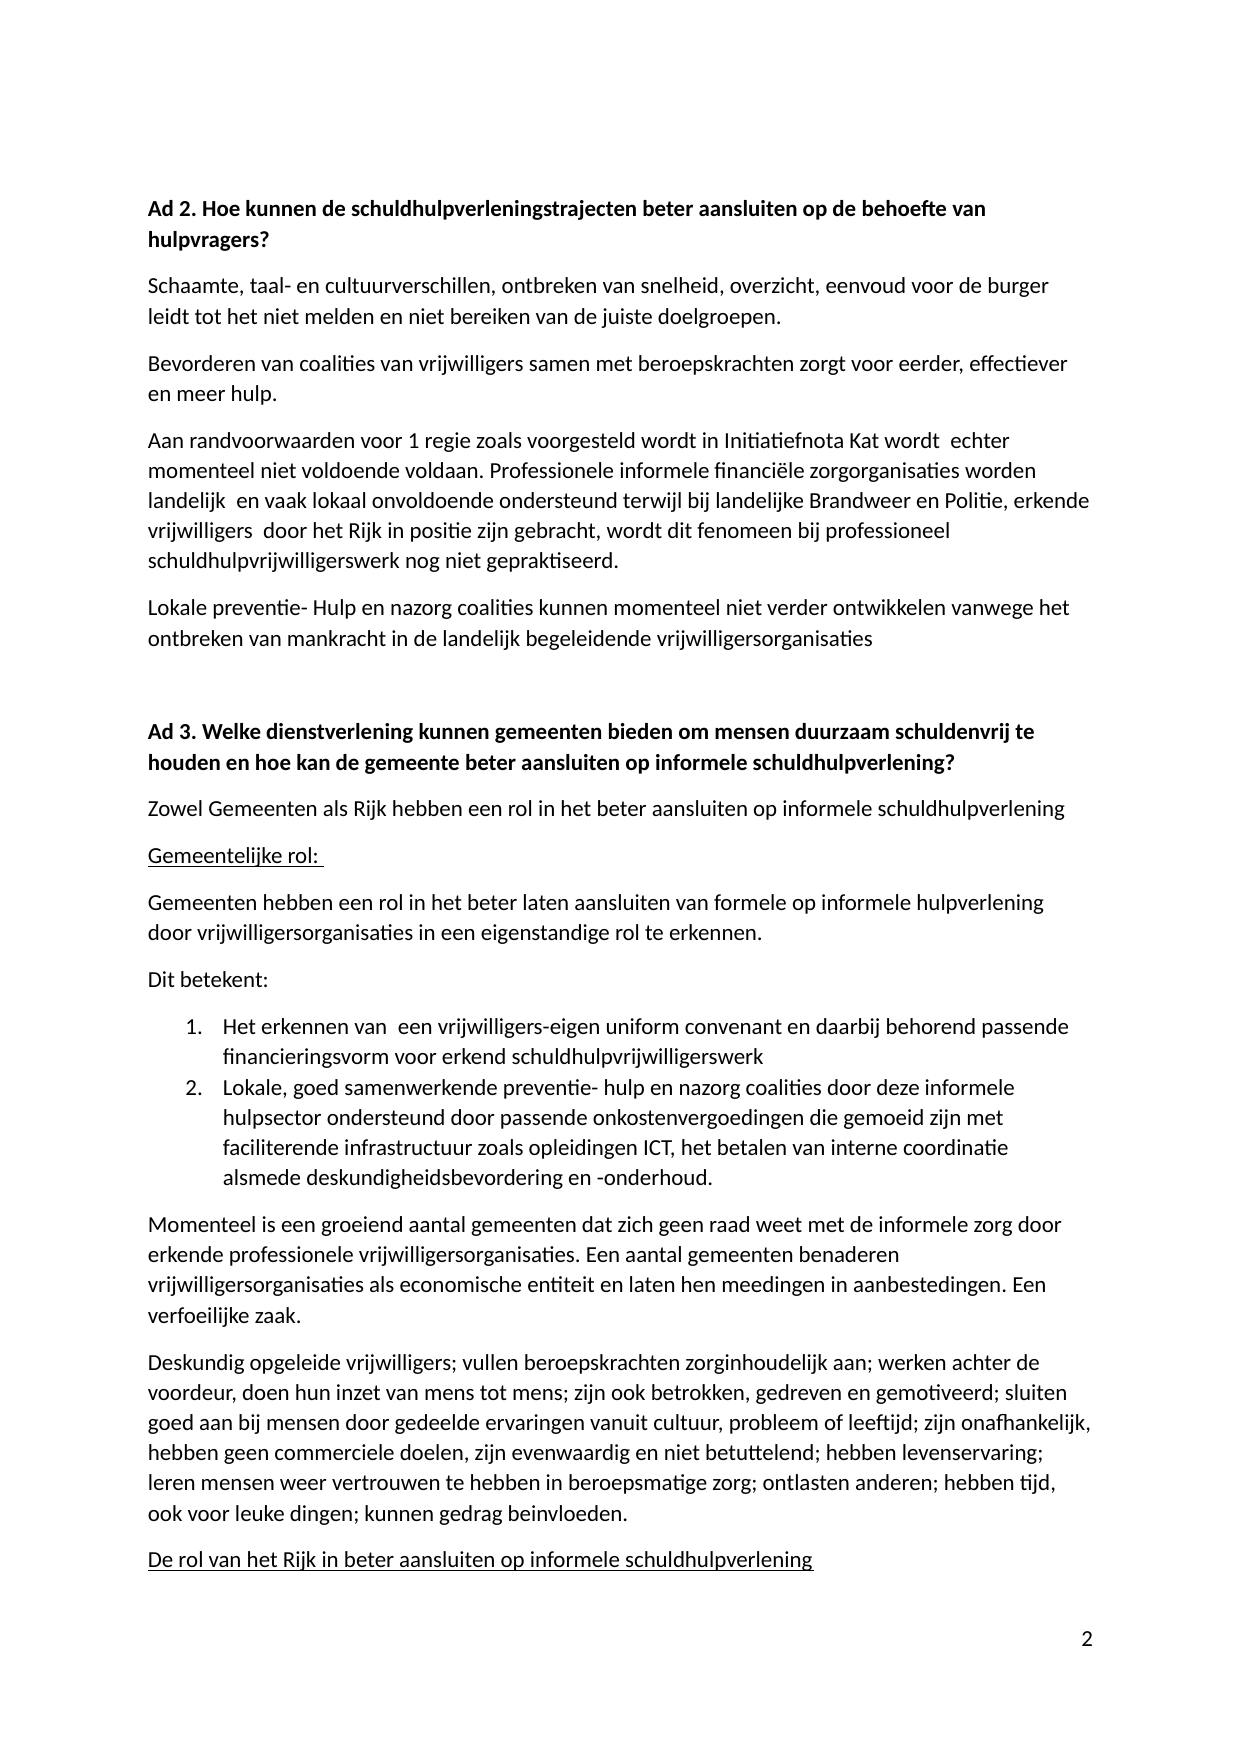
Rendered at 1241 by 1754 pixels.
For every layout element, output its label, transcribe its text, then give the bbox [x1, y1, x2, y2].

text Aan randvoorwaarden voor 1 regie zoals voorgesteld wordt in Initiatiefnota Kat wordt echter momenteel niet voldoende voldaan. Professionele informele financiële zorgorganisaties worden landelijk en vaak lokaal onvoldoende ondersteund terwijl bij landelijke Brandweer en Politie, erkende vrijwilligers door het Rijk in positie zijn gebracht, wordt dit fenomeen bij professioneel schuldhulpvrijwilligerswerk nog niet gepraktiseerd. [148, 426, 1093, 574]
text De rol van het Rijk in beter aansluiten op informele schuldhulpverlening [148, 1546, 1093, 1573]
text Zowel Gemeenten als Rijk hebben een rol in het beter aansluiten op informele schuldhulpverlening [148, 794, 1093, 822]
list Lokale, goed samenwerkende preventie- hulp en nazorg coalities door deze informele hulpsector ondersteund door passende onkostenvergoedingen die gemoeid zijn met faciliterende infrastructuur zoals opleidingen ICT, het betalen van interne coordinatie alsmede deskundigheidsbevordering en -onderhoud. [185, 1073, 1093, 1191]
text Gemeenten hebben een rol in het beter laten aansluiten van formele op informele hulpverlening door vrijwilligersorganisaties in een eigenstandige rol te erkennen. [148, 888, 1093, 946]
text Schaamte, taal- en cultuurverschillen, ontbreken van snelheid, overzicht, eenvoud voor de burger leidt tot het niet melden en niet bereiken van de juiste doelgroepen. [148, 272, 1093, 330]
text Ad 2. Hoe kunnen de schuldhulpverleningstrajecten beter aansluiten op de behoefte van hulpvragers? [148, 194, 1093, 253]
text Gemeentelijke rol: [148, 841, 1093, 869]
text Lokale preventie- Hulp en nazorg coalities kunnen momenteel niet verder ontwikkelen vanwege het ontbreken van mankracht in de landelijk begeleidende vrijwilligersorganisaties [148, 593, 1093, 652]
list Het erkennen van een vrijwilligers-eigen uniform convenant en daarbij behorend passende financieringsvorm voor erkend schuldhulpvrijwilligerswerk [185, 1012, 1093, 1070]
text Momenteel is een groeiend aantal gemeenten dat zich geen raad weet met de informele zorg door erkende professionele vrijwilligersorganisaties. Een aantal gemeenten benaderen vrijwilligersorganisaties als economische entiteit en laten hen meedingen in aanbestedingen. Een verfoeilijke zaak. [148, 1210, 1093, 1329]
text Ad 3. Welke dienstverlening kunnen gemeenten bieden om mensen duurzaam schuldenvrij te houden en hoe kan de gemeente beter aansluiten op informele schuldhulpverlening? [148, 717, 1093, 776]
text Dit betekent: [148, 965, 1093, 993]
text Deskundig opgeleide vrijwilligers; vullen beroepskrachten zorginhoudelijk aan; werken achter de voordeur, doen hun inzet van mens tot mens; zijn ook betrokken, gedreven en gemotiveerd; sluiten goed aan bij mensen door gedeelde ervaringen vanuit cultuur, probleem of leeftijd; zijn onafhankelijk, hebben geen commerciele doelen, zijn evenwaardig en niet betuttelend; hebben levenservaring; leren mensen weer vertrouwen te hebben in beroepsmatige zorg; ontlasten anderen; hebben tijd, ook voor leuke dingen; kunnen gedrag beinvloeden. [148, 1348, 1093, 1527]
text Bevorderen van coalities van vrijwilligers samen met beroepskrachten zorgt voor eerder, effectiever en meer hulp. [148, 349, 1093, 407]
